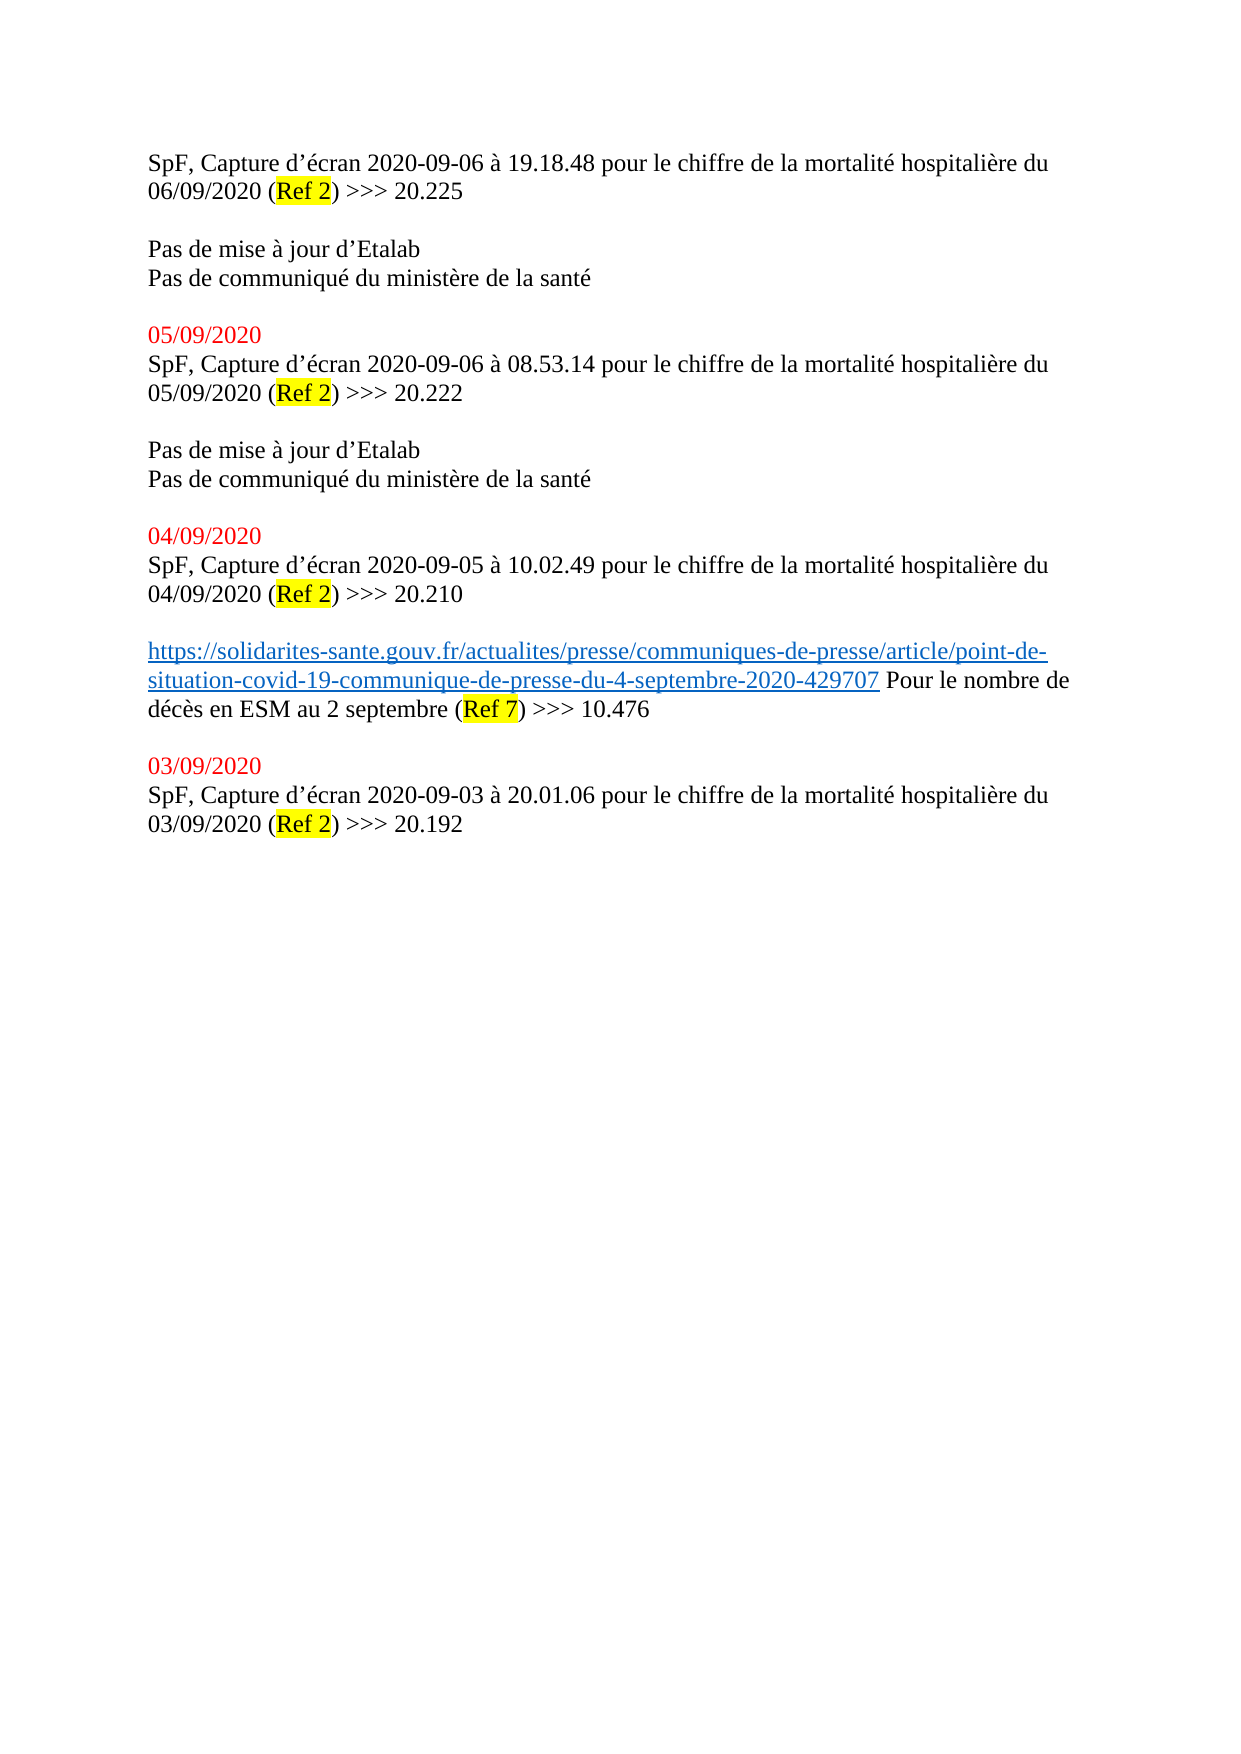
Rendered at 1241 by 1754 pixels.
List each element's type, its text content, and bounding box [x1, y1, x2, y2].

text SpF, Capture d’écran 2020-09-06 à 08.53.14 pour le chiffre de la mortalité hospitalière du 05/09/2020 (Ref 2) >>> 20.222 [148, 349, 1093, 406]
text Pas de mise à jour d’Etalab [148, 234, 1093, 263]
text 03/09/2020 [148, 751, 1093, 780]
text Pas de mise à jour d’Etalab [148, 435, 1093, 464]
text https://solidarites-sante.gouv.fr/actualites/presse/communiques-de-presse/article/point-de-situation-covid-19-communique-de-presse-du-4-septembre-2020-429707 Pour le nombre de décès en ESM au 2 septembre (Ref 7) >>> 10.476 [148, 636, 1093, 723]
text Pas de communiqué du ministère de la santé [148, 263, 1093, 291]
text Pas de communiqué du ministère de la santé [148, 464, 1093, 493]
text 05/09/2020 [148, 320, 1093, 349]
text SpF, Capture d’écran 2020-09-05 à 10.02.49 pour le chiffre de la mortalité hospitalière du 04/09/2020 (Ref 2) >>> 20.210 [148, 550, 1093, 608]
text SpF, Capture d’écran 2020-09-06 à 19.18.48 pour le chiffre de la mortalité hospitalière du 06/09/2020 (Ref 2) >>> 20.225 [148, 148, 1093, 205]
text SpF, Capture d’écran 2020-09-03 à 20.01.06 pour le chiffre de la mortalité hospitalière du 03/09/2020 (Ref 2) >>> 20.192 [148, 780, 1093, 838]
text 04/09/2020 [148, 521, 1093, 550]
